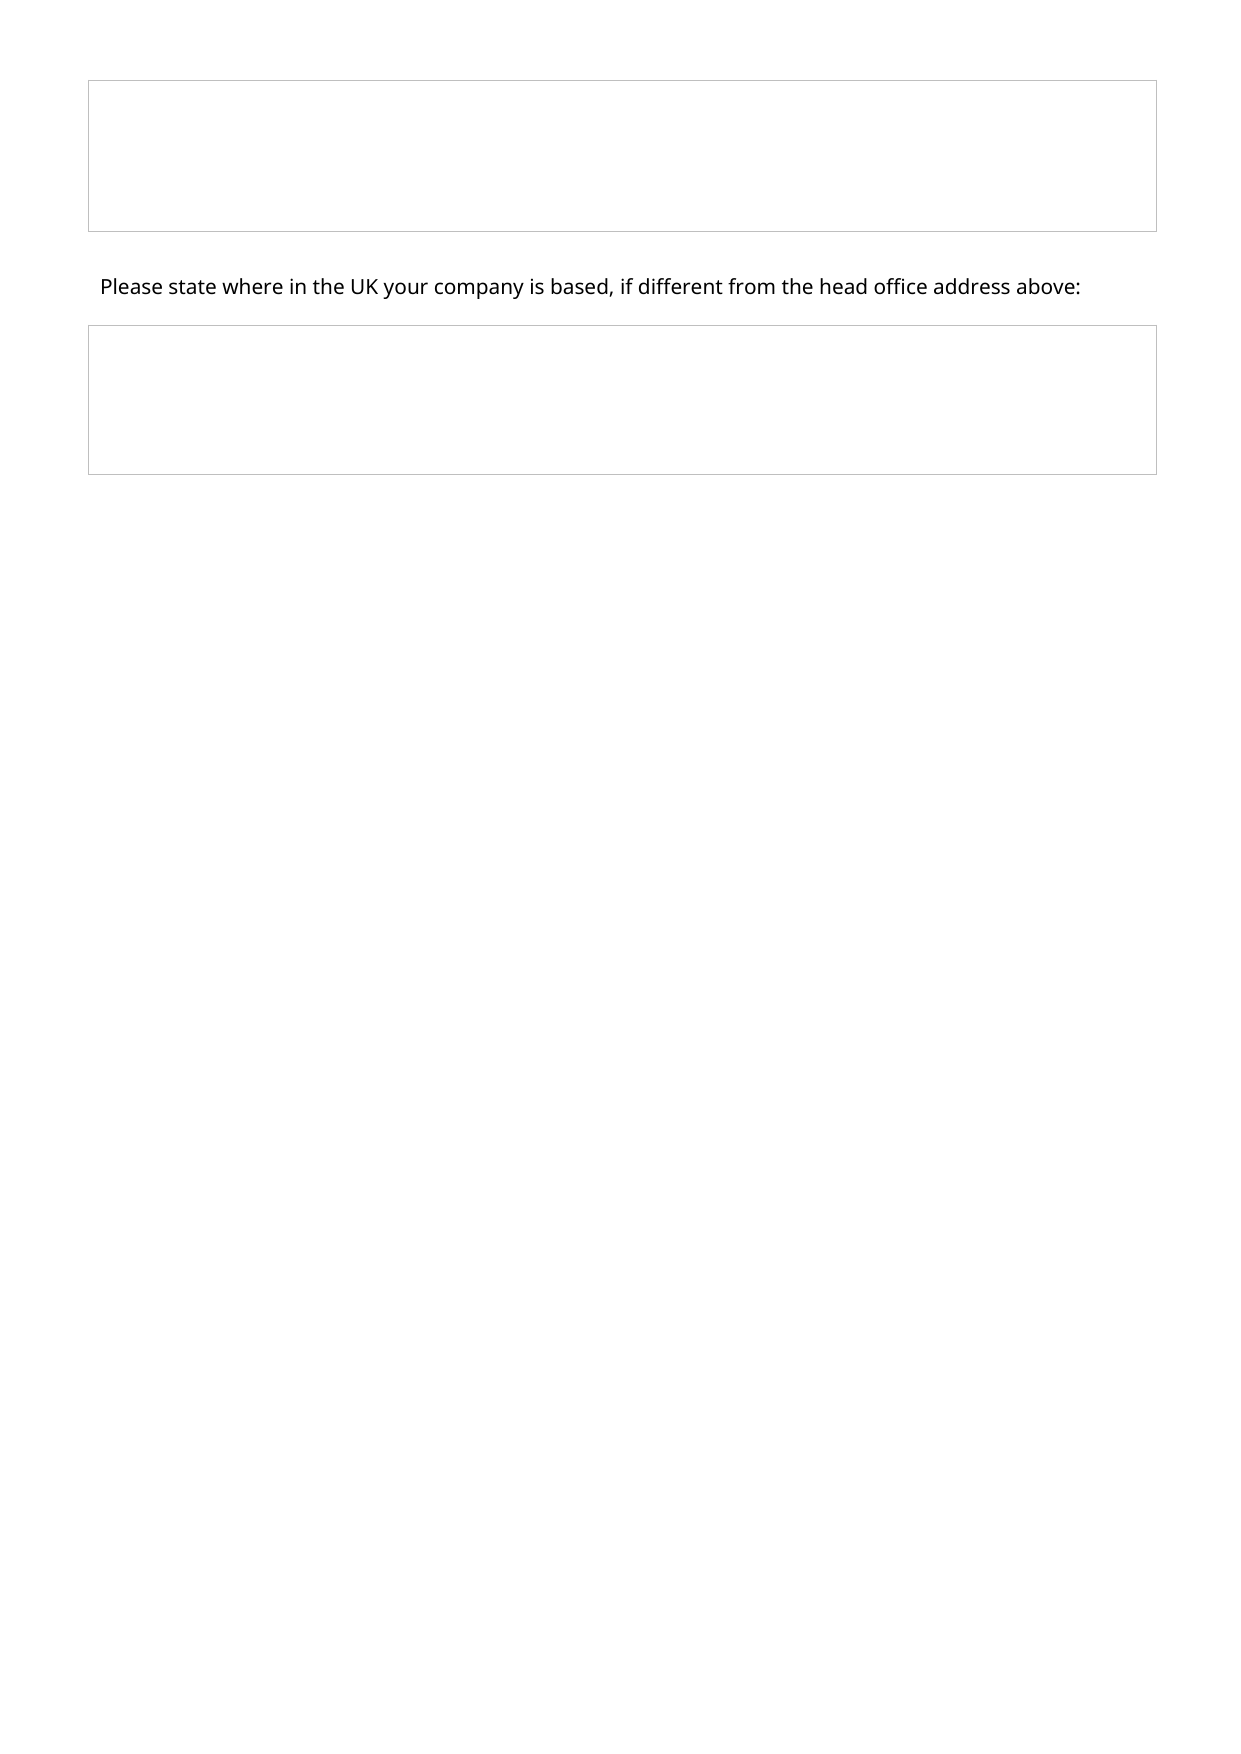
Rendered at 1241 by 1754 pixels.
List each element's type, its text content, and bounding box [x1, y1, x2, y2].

table_cell [89, 81, 1156, 231]
table_cell Please state where in the UK your company is based, if different from the head office address above: [89, 232, 1157, 324]
table_cell [89, 326, 1156, 474]
